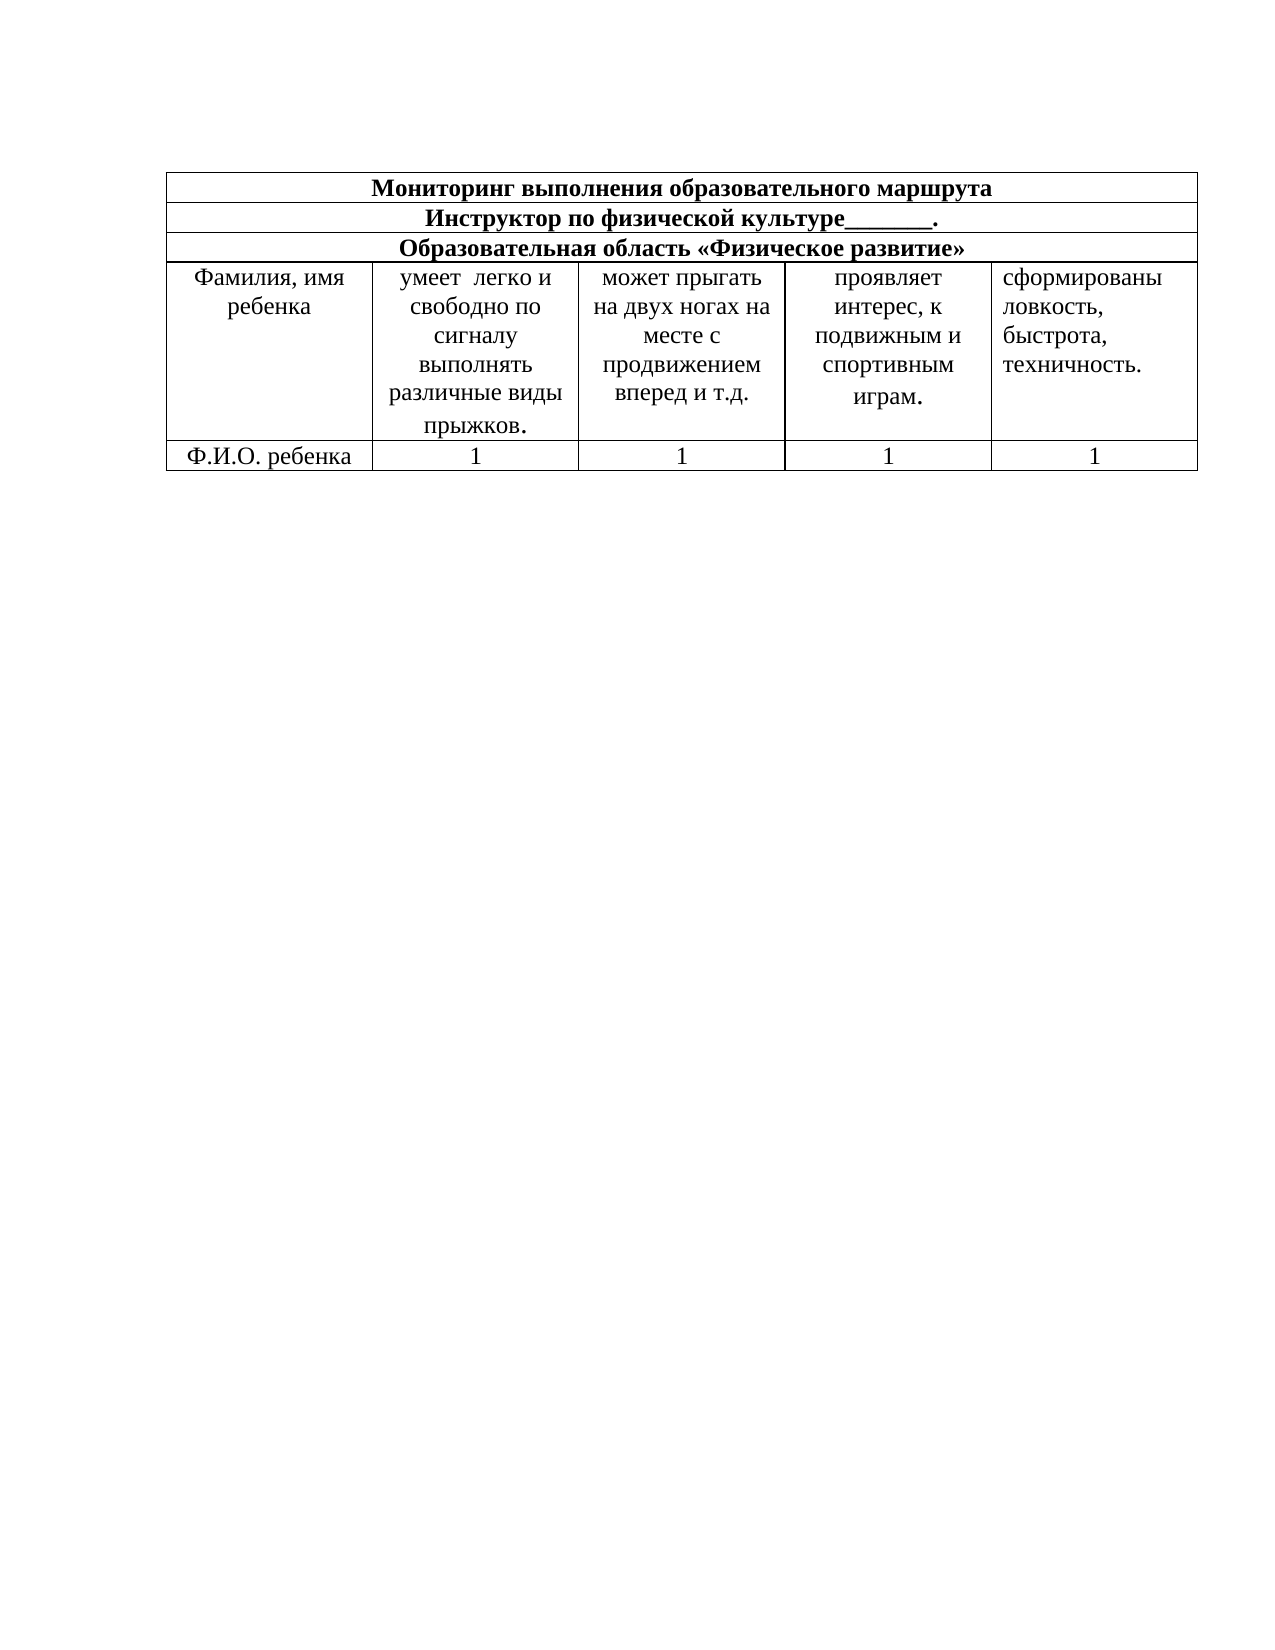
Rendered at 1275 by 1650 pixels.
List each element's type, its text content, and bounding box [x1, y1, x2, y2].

table_cell 1 [373, 441, 578, 469]
table_cell 1 [992, 441, 1197, 469]
table_cell может прыгать на двух ногах на месте с продвижением вперед и т.д. [579, 263, 784, 440]
table_header Мониторинг выполнения образовательного маршрута [167, 173, 1197, 202]
table_cell 1 [579, 441, 784, 469]
table_cell Ф.И.О. ребенка [167, 441, 372, 469]
table_cell сформированы ловкость, быстрота, техничность. [992, 263, 1197, 440]
table_cell Фамилия, имя ребенка [167, 263, 372, 440]
table_cell 1 [786, 441, 991, 469]
table_cell проявляет интерес, к подвижным и спортивным играм. [786, 263, 991, 440]
table_cell умеет легко и свободно по сигналу выполнять различные виды прыжков. [373, 263, 578, 440]
table_cell Образовательная область «Физическое развитие» [167, 233, 1197, 261]
table_cell Инструктор по физической культуре_______. [167, 203, 1197, 232]
